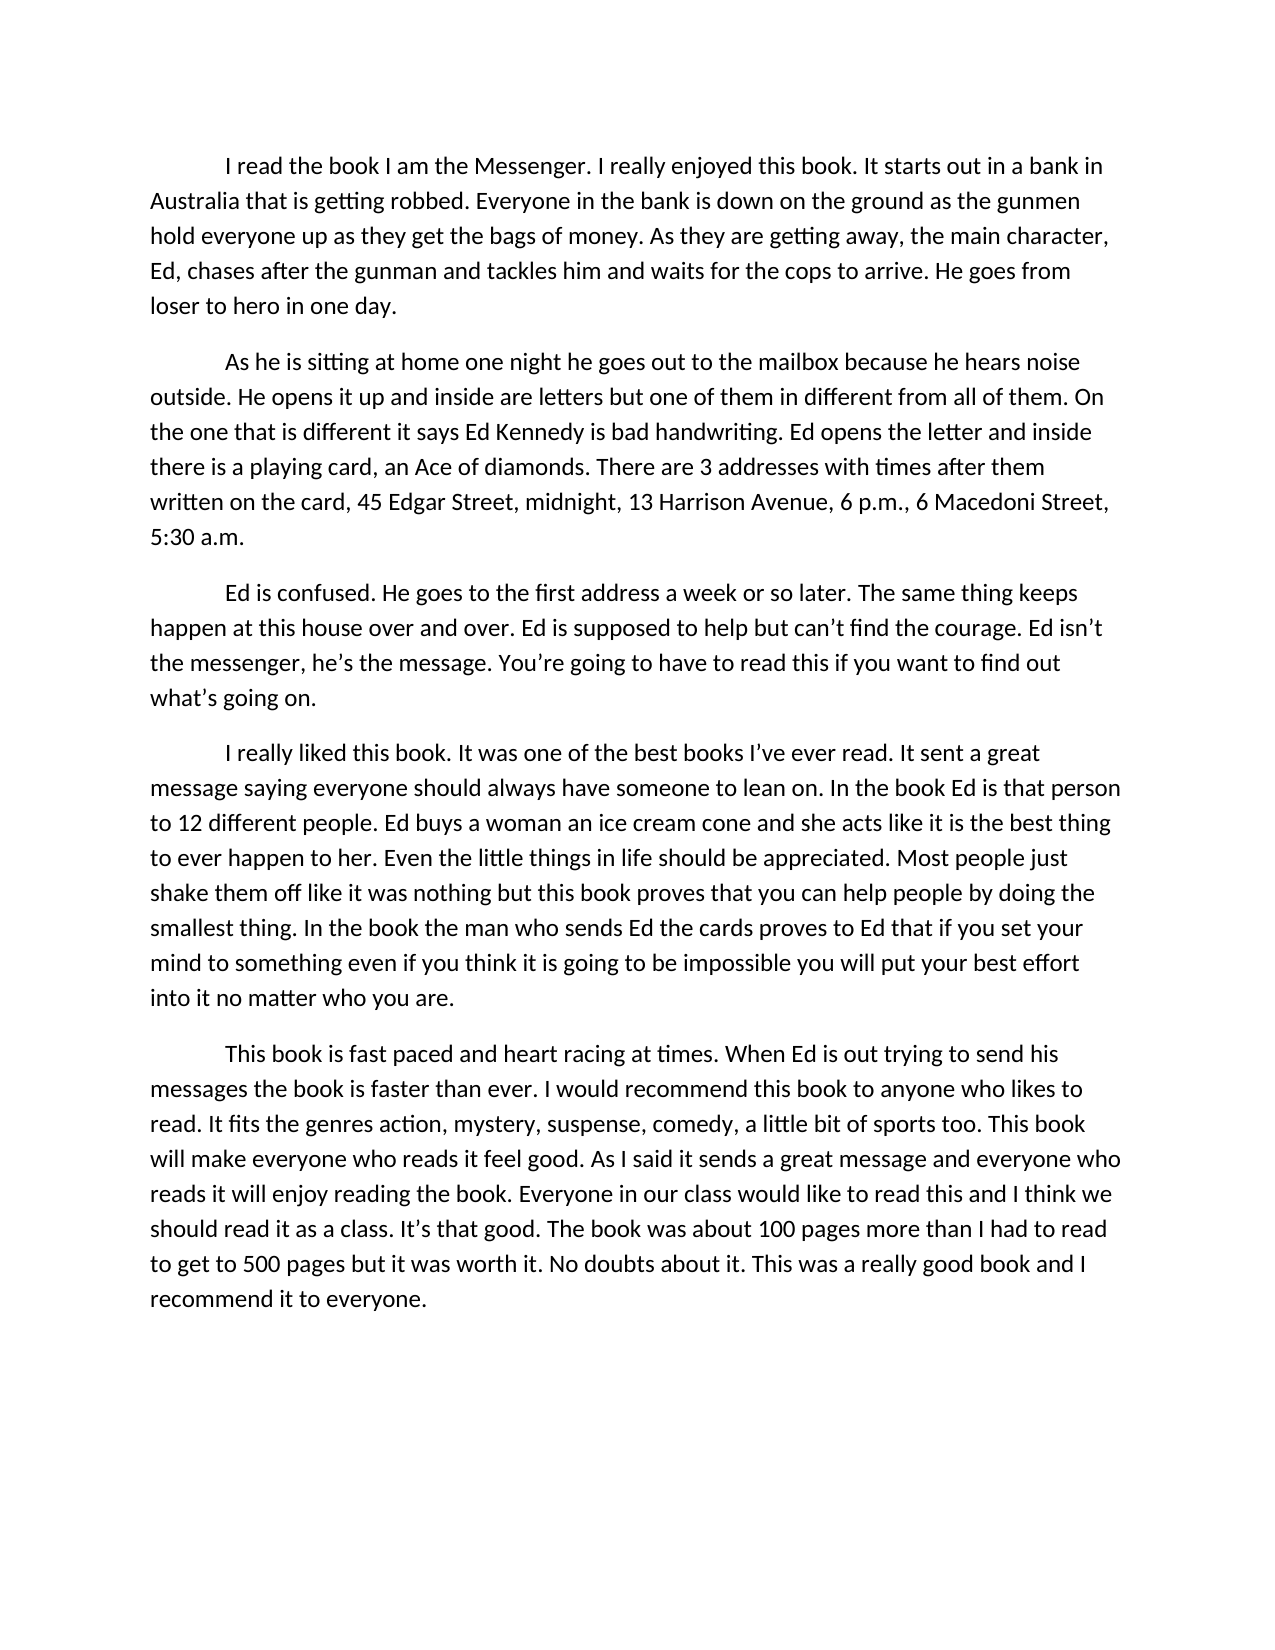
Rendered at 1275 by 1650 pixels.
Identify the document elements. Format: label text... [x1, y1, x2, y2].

text As he is sitting at home one night he goes out to the mailbox because he hears noise outside. He opens it up and inside are letters but one of them in different from all of them. On the one that is different it says Ed Kennedy is bad handwriting. Ed opens the letter and inside there is a playing card, an Ace of diamonds. There are 3 addresses with times after them written on the card, 45 Edgar Street, midnight, 13 Harrison Avenue, 6 p.m., 6 Macedoni Street, 5:30 a.m. [150, 346, 1125, 551]
text I really liked this book. It was one of the best books I’ve ever read. It sent a great message saying everyone should always have someone to lean on. In the book Ed is that person to 12 different people. Ed buys a woman an ice cream cone and she acts like it is the best thing to ever happen to her. Even the little things in life should be appreciated. Most people just shake them off like it was nothing but this book proves that you can help people by doing the smallest thing. In the book the man who sends Ed the cards proves to Ed that if you set your mind to something even if you think it is going to be impossible you will put your best effort into it no matter who you are. [150, 737, 1125, 1013]
text I read the book I am the Messenger. I really enjoyed this book. It starts out in a bank in Australia that is getting robbed. Everyone in the bank is down on the ground as the gunmen hold everyone up as they get the bags of money. As they are getting away, the main character, Ed, chases after the gunman and tackles him and waits for the cops to arrive. He goes from loser to hero in one day. [150, 150, 1125, 321]
text Ed is confused. He goes to the first address a week or so later. The same thing keeps happen at this house over and over. Ed is supposed to help but can’t find the courage. Ed isn’t the messenger, he’s the message. You’re going to have to read this if you want to find out what’s going on. [150, 577, 1125, 712]
text This book is fast paced and heart racing at times. When Ed is out trying to send his messages the book is faster than ever. I would recommend this book to anyone who likes to read. It fits the genres action, mystery, suspense, comedy, a little bit of sports too. This book will make everyone who reads it feel good. As I said it sends a great message and everyone who reads it will enjoy reading the book. Everyone in our class would like to read this and I think we should read it as a class. It’s that good. The book was about 100 pages more than I had to read to get to 500 pages but it was worth it. No doubts about it. This was a really good book and I recommend it to everyone. [150, 1038, 1125, 1314]
